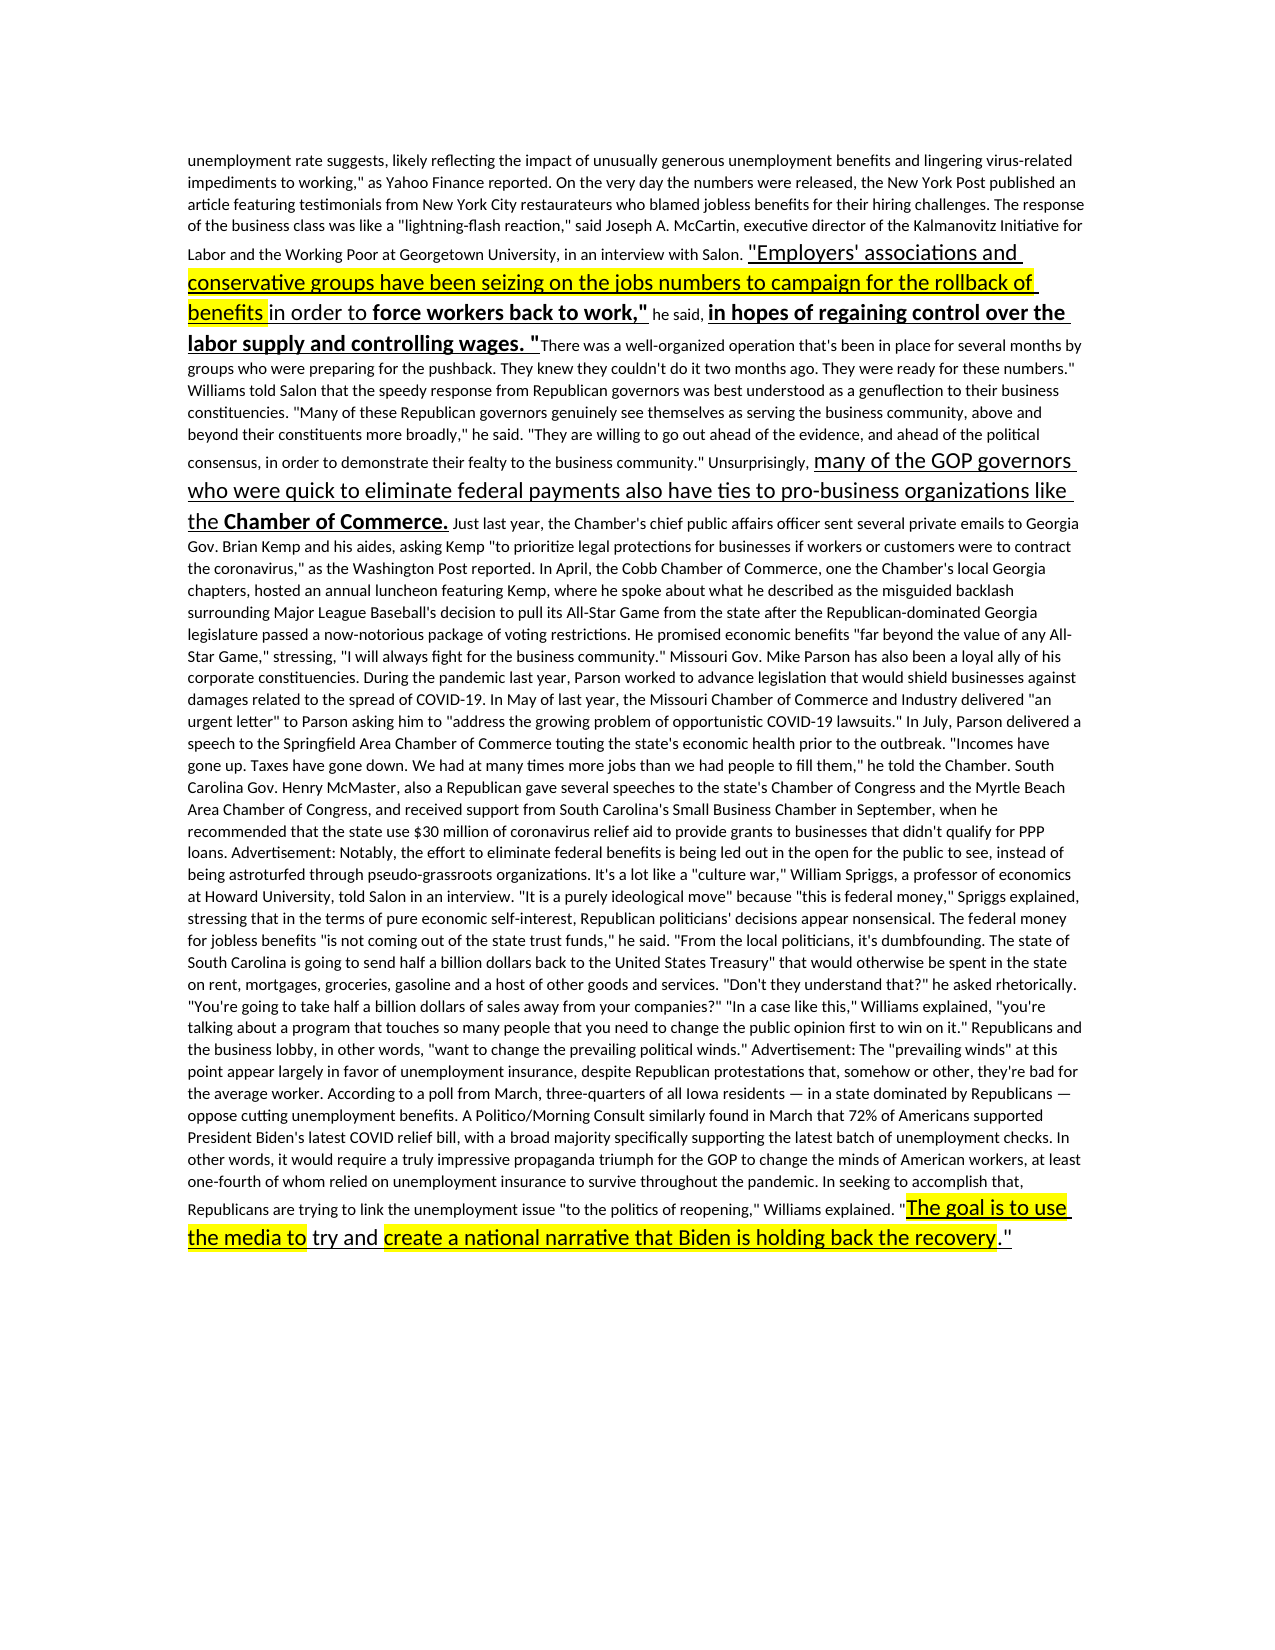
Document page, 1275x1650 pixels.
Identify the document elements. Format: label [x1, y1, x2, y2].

text [187, 150, 1087, 1252]
